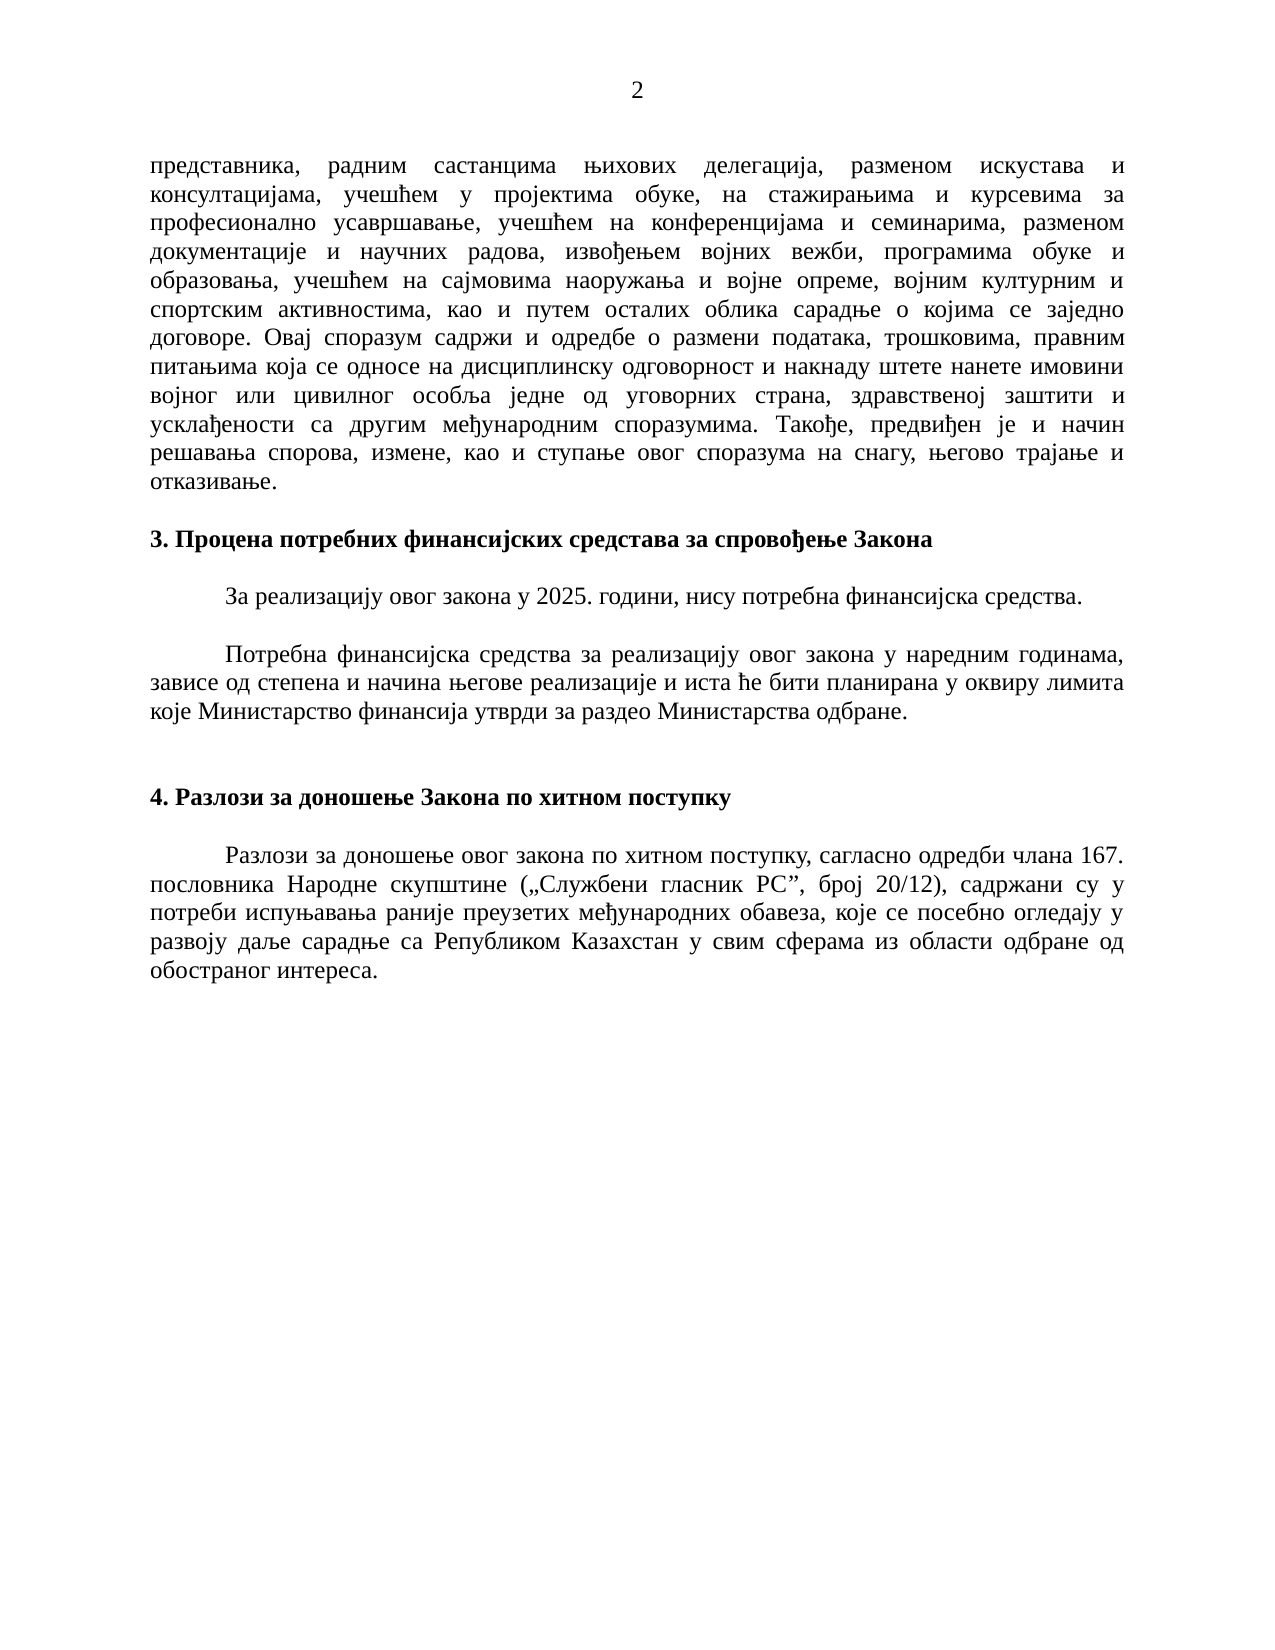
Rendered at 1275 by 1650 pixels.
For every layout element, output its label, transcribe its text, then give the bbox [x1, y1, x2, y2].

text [150, 150, 1125, 495]
text 3. Процена потребних финансијских средстава за спровођење Закона [150, 524, 1125, 552]
text 4. Разлози за доношење Закона по хитном поступку [150, 782, 1125, 811]
text Разлози за доношење овог закона по хитном поступку, сагласно одредби члана 167. пословника Народне скупштине („Службени гласник РС”, број 20/12), садржани су у потреби испуњавања раније преузетих међународних обавеза, које се посебно огледају у развоју даље сарадње са Републиком Казахстан у свим сферама из области одбране од обостраног интереса. [150, 840, 1125, 984]
text За реализацију овог закона у 2025. години, нису потребна финансијска средства. [150, 581, 1125, 610]
text Потребна финансијска средства за реализацију овог закона у наредним годинама, зависе од степена и начина његове реализације и иста ће бити планирана у оквиру лимита које Министарство финансија утврди за раздео Министарства одбране. [150, 639, 1125, 725]
